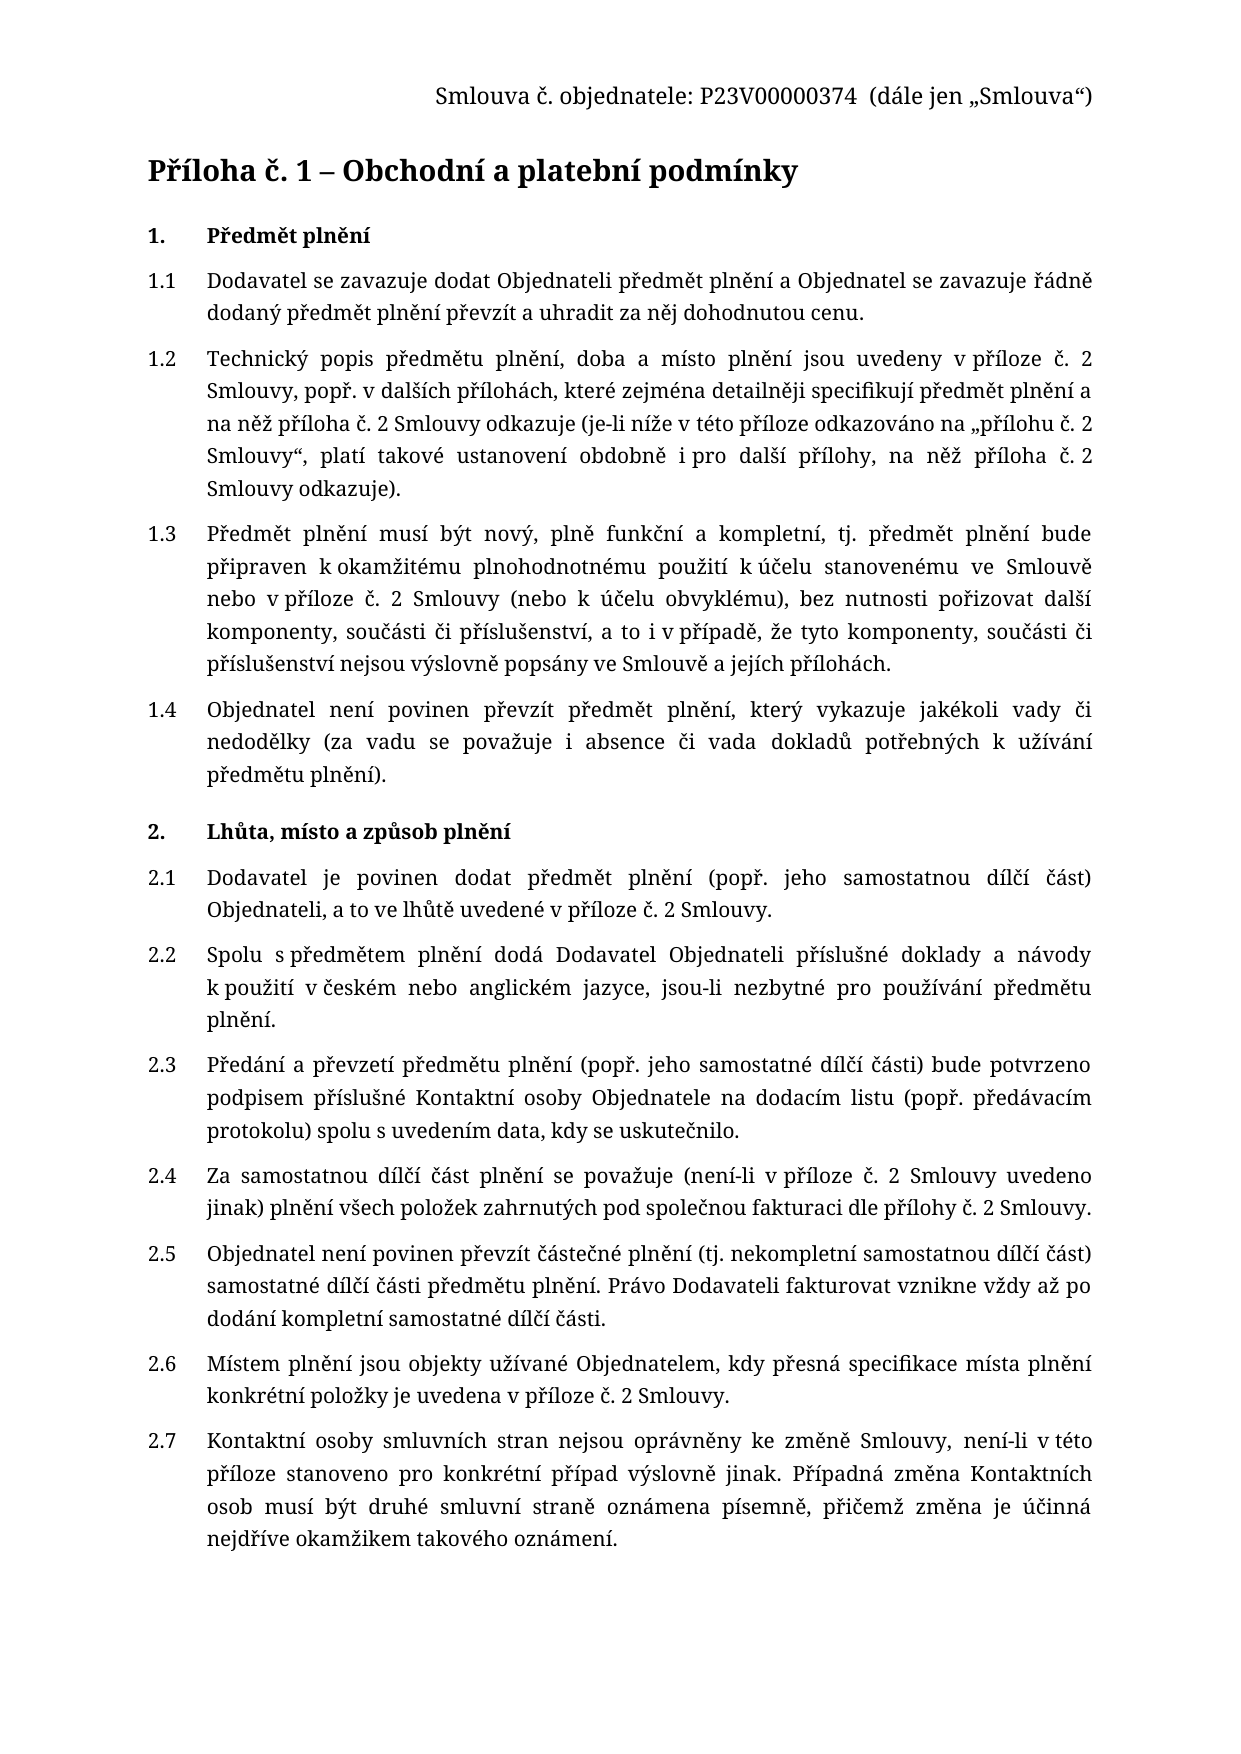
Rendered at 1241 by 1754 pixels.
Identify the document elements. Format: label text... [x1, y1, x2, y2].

list Předmět plnění musí být nový, plně funkční a kompletní, tj. předmět plnění bude připraven k okamžitému plnohodnotnému použití k účelu stanovenému ve Smlouvě nebo v příloze č. 2 Smlouvy (nebo k účelu obvyklému), bez nutnosti pořizovat další komponenty, součásti či příslušenství, a to i v případě, že tyto komponenty, součásti či příslušenství nejsou výslovně popsány ve Smlouvě a jejích přílohách. [148, 519, 1093, 678]
list Předmět plnění [148, 221, 1093, 249]
list Technický popis předmětu plnění, doba a místo plnění jsou uvedeny v příloze č. 2 Smlouvy, popř. v dalších přílohách, které zejména detailněji specifikují předmět plnění a na něž příloha č. 2 Smlouvy odkazuje (je-li níže v této příloze odkazováno na „přílohu č. 2 Smlouvy“, platí takové ustanovení obdobně i pro další přílohy, na něž příloha č. 2 Smlouvy odkazuje). [148, 344, 1093, 502]
list Spolu s předmětem plnění dodá Dodavatel Objednateli příslušné doklady a návody k použití v českém nebo anglickém jazyce, jsou-li nezbytné pro používání předmětu plnění. [148, 940, 1093, 1034]
list Dodavatel se zavazuje dodat Objednateli předmět plnění a Objednatel se zavazuje řádně dodaný předmět plnění převzít a uhradit za něj dohodnutou cenu. [148, 266, 1093, 327]
list Objednatel není povinen převzít předmět plnění, který vykazuje jakékoli vady či nedodělky (za vadu se považuje i absence či vada dokladů potřebných k užívání předmětu plnění). [148, 695, 1093, 788]
list Za samostatnou dílčí část plnění se považuje (není-li v příloze č. 2 Smlouvy uvedeno jinak) plnění všech položek zahrnutých pod společnou fakturaci dle přílohy č. 2 Smlouvy. [148, 1161, 1093, 1222]
list Předání a převzetí předmětu plnění (popř. jeho samostatné dílčí části) bude potvrzeno podpisem příslušné Kontaktní osoby Objednatele na dodacím listu (popř. předávacím protokolu) spolu s uvedením data, kdy se uskutečnilo. [148, 1051, 1093, 1144]
list Dodavatel je povinen dodat předmět plnění (popř. jeho samostatnou dílčí část) Objednateli, a to ve lhůtě uvedené v příloze č. 2 Smlouvy. [148, 863, 1093, 924]
list Místem plnění jsou objekty užívané Objednatelem, kdy přesná specifikace místa plnění konkrétní položky je uvedena v příloze č. 2 Smlouvy. [148, 1349, 1093, 1410]
list Objednatel není povinen převzít částečné plnění (tj. nekompletní samostatnou dílčí část) samostatné dílčí části předmětu plnění. Právo Dodavateli fakturovat vznikne vždy až po dodání kompletní samostatné dílčí části. [148, 1239, 1093, 1332]
list Kontaktní osoby smluvních stran nejsou oprávněny ke změně Smlouvy, není-li v této příloze stanoveno pro konkrétní případ výslovně jinak. Případná změna Kontaktních osob musí být druhé smluvní straně oznámena písemně, přičemž změna je účinná nejdříve okamžikem takového oznámení. [148, 1427, 1093, 1553]
list Lhůta, místo a způsob plnění [148, 817, 1093, 846]
text Příloha č. 1 – Obchodní a platební podmínky [148, 150, 1093, 190]
